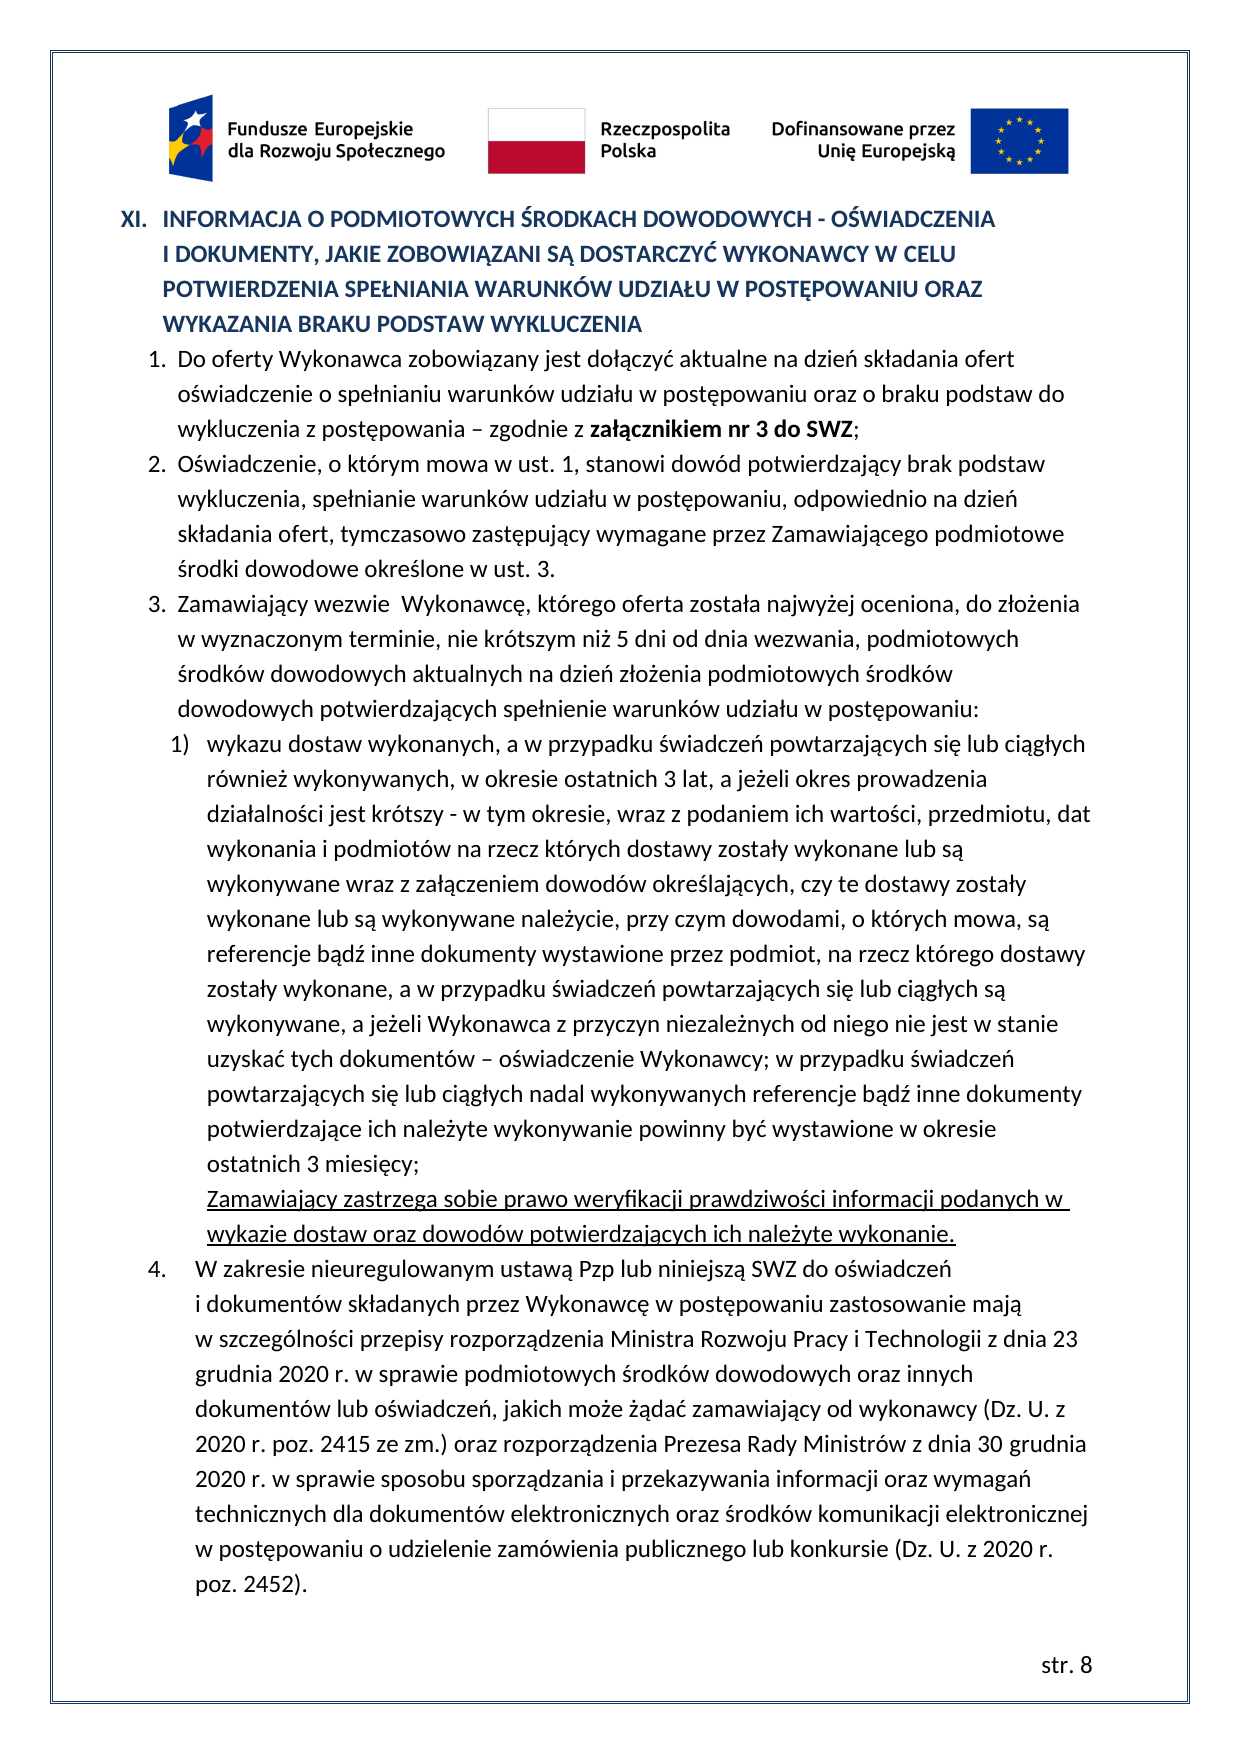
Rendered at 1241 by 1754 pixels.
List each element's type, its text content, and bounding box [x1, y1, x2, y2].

picture [147, 73, 1093, 203]
list Oświadczenie, o którym mowa w ust. 1, stanowi dowód potwierdzający brak podstaw wykluczenia, spełnianie warunków udziału w postępowaniu, odpowiednio na dzień składania ofert, tymczasowo zastępujący wymagane przez Zamawiającego podmiotowe środki dowodowe określone w ust. 3. [148, 448, 1093, 583]
list W zakresie nieuregulowanym ustawą Pzp lub niniejszą SWZ do oświadczeń i dokumentów składanych przez Wykonawcę w postępowaniu zastosowanie mają w szczególności przepisy rozporządzenia Ministra Rozwoju Pracy i Technologii z dnia 23 grudnia 2020 r. w sprawie podmiotowych środków dowodowych oraz innych dokumentów lub oświadczeń, jakich może żądać zamawiający od wykonawcy (Dz. U. z 2020 r. poz. 2415 ze zm.) oraz rozporządzenia Prezesa Rady Ministrów z dnia 30 grudnia 2020 r. w sprawie sposobu sporządzania i przekazywania informacji oraz wymagań technicznych dla dokumentów elektronicznych oraz środków komunikacji elektronicznej w postępowaniu o udzielenie zamówienia publicznego lub konkursie (Dz. U. z 2020 r. poz. 2452). [148, 1253, 1093, 1598]
list Zamawiający zastrzega sobie prawo weryfikacji prawdziwości informacji podanych w wykazie dostaw oraz dowodów potwierdzających ich należyte wykonanie. [207, 1183, 1093, 1248]
list wykazu dostaw wykonanych, a w przypadku świadczeń powtarzających się lub ciągłych również wykonywanych, w okresie ostatnich 3 lat, a jeżeli okres prowadzenia działalności jest krótszy - w tym okresie, wraz z podaniem ich wartości, przedmiotu, dat wykonania i podmiotów na rzecz których dostawy zostały wykonane lub są wykonywane wraz z załączeniem dowodów określających, czy te dostawy zostały wykonane lub są wykonywane należycie, przy czym dowodami, o których mowa, są referencje bądź inne dokumenty wystawione przez podmiot, na rzecz którego dostawy zostały wykonane, a w przypadku świadczeń powtarzających się lub ciągłych są wykonywane, a jeżeli Wykonawca z przyczyn niezależnych od niego nie jest w stanie uzyskać tych dokumentów – oświadczenie Wykonawcy; w przypadku świadczeń powtarzających się lub ciągłych nadal wykonywanych referencje bądź inne dokumenty potwierdzające ich należyte wykonywanie powinny być wystawione w okresie ostatnich 3 miesięcy; [169, 728, 1093, 1178]
list Zamawiający wezwie Wykonawcę, którego oferta została najwyżej oceniona, do złożenia w wyznaczonym terminie, nie krótszym niż 5 dni od dnia wezwania, podmiotowych środków dowodowych aktualnych na dzień złożenia podmiotowych środków dowodowych potwierdzających spełnienie warunków udziału w postępowaniu: [148, 588, 1093, 723]
list Do oferty Wykonawca zobowiązany jest dołączyć aktualne na dzień składania ofert oświadczenie o spełnianiu warunków udziału w postępowaniu oraz o braku podstaw do wykluczenia z postępowania – zgodnie z załącznikiem nr 3 do SWZ; [148, 343, 1093, 443]
subtitle INFORMACJA O PODMIOTOWYCH ŚRODKACH DOWODOWYCH - OŚWIADCZENIA I DOKUMENTY, JAKIE ZOBOWIĄZANI SĄ DOSTARCZYĆ WYKONAWCY W CELU POTWIERDZENIA SPEŁNIANIA WARUNKÓW UDZIAŁU W POSTĘPOWANIU ORAZ WYKAZANIA BRAKU PODSTAW WYKLUCZENIA [148, 203, 1093, 338]
